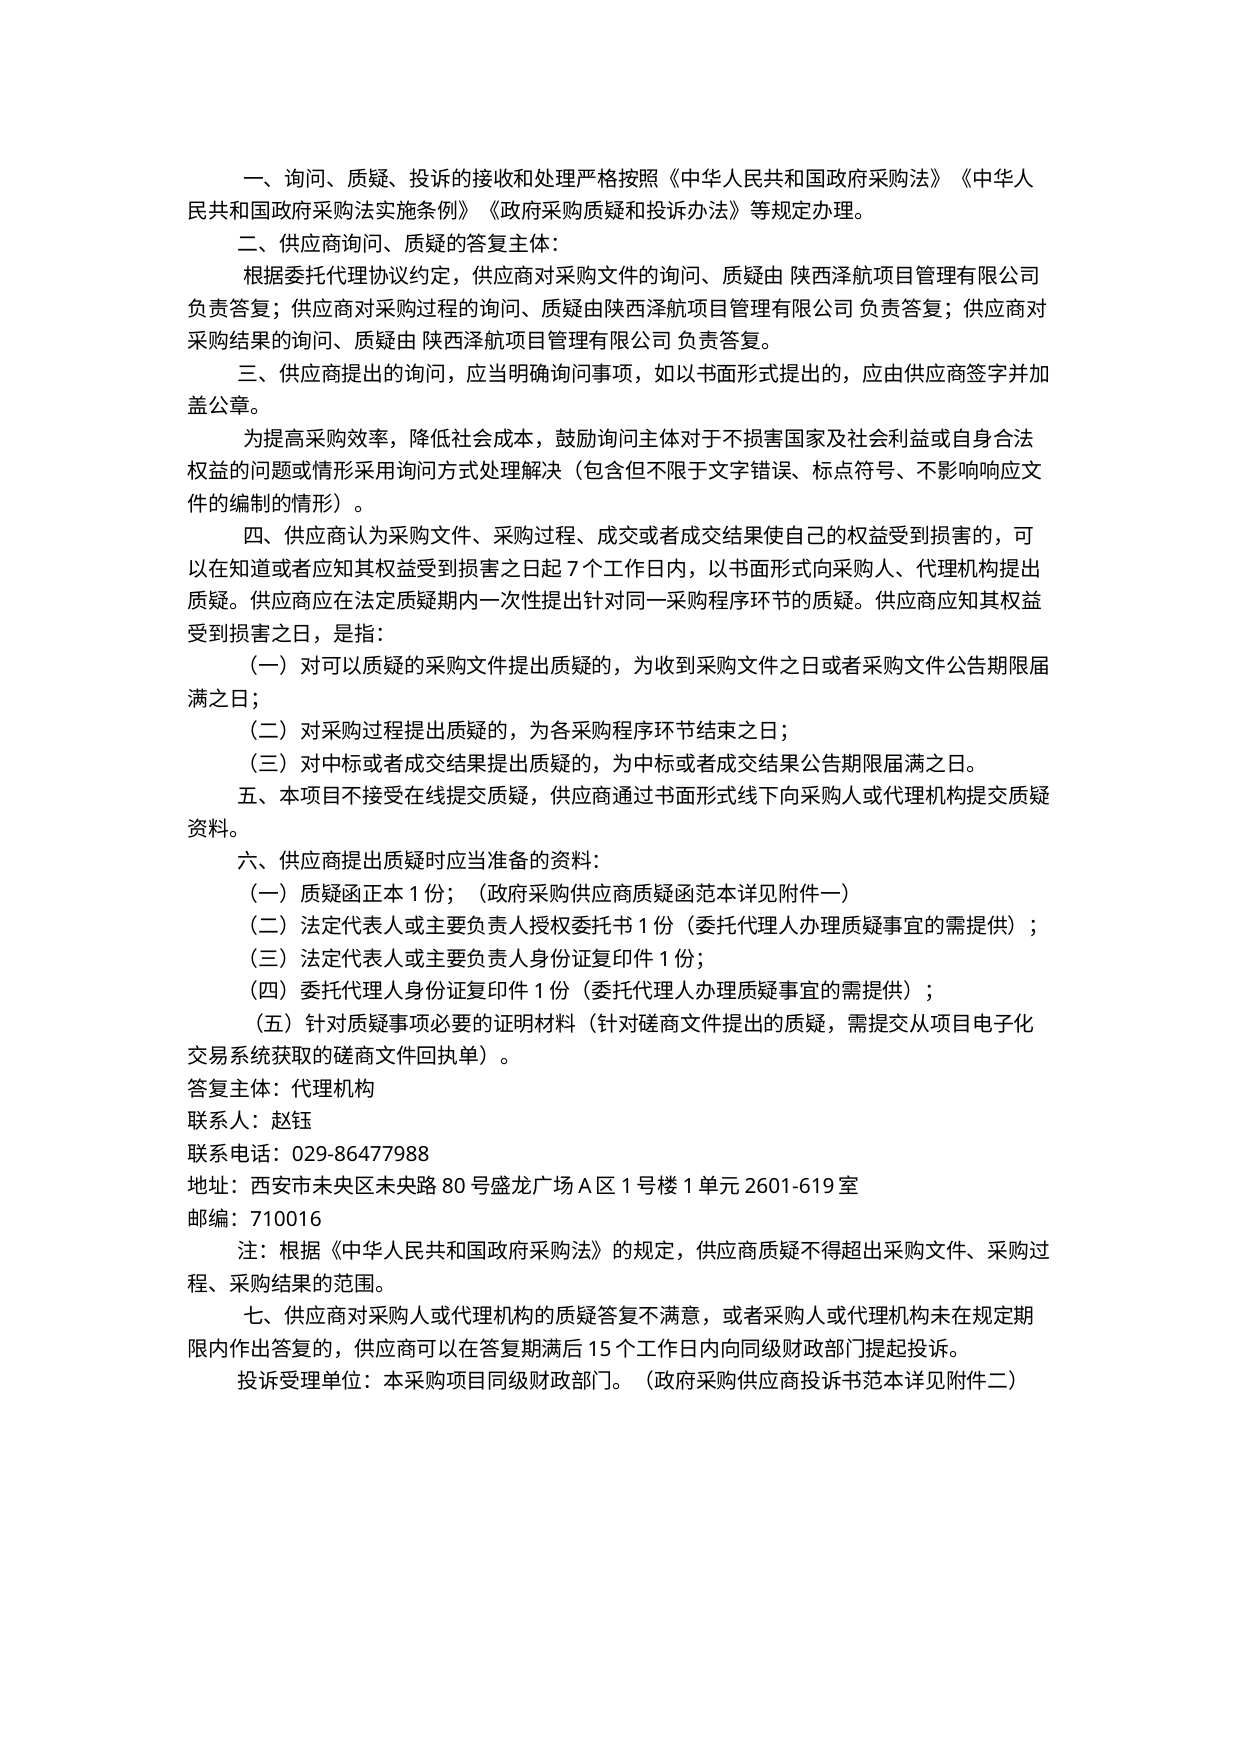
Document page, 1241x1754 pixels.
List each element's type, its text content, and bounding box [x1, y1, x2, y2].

text 地址：西安市未央区未央路80号盛龙广场A区1号楼1单元2601-619室 [187, 1169, 1053, 1202]
text （三）法定代表人或主要负责人身份证复印件1份； [187, 942, 1053, 974]
text 答复主体：代理机构 [187, 1072, 1053, 1104]
text （四）委托代理人身份证复印件1份（委托代理人办理质疑事宜的需提供）； [187, 974, 1053, 1007]
text 联系电话：029-86477988 [187, 1137, 1053, 1169]
text （二）法定代表人或主要负责人授权委托书1份（委托代理人办理质疑事宜的需提供）； [187, 909, 1053, 942]
text （二）对采购过程提出质疑的，为各采购程序环节结束之日； [187, 714, 1053, 747]
text 根据委托代理协议约定，供应商对采购文件的询问、质疑由 陕西泽航项目管理有限公司 负责答复；供应商对采购过程的询问、质疑由陕西泽航项目管理有限公司 负责答复；供应商对采购结果的询问、质疑由 陕西泽航项目管理有限公司 负责答复。 [187, 259, 1053, 357]
text （三）对中标或者成交结果提出质疑的，为中标或者成交结果公告期限届满之日。 [187, 747, 1053, 779]
text （五）针对质疑事项必要的证明材料（针对磋商文件提出的质疑，需提交从项目电子化交易系统获取的磋商文件回执单）。 [187, 1007, 1053, 1072]
text 二、供应商询问、质疑的答复主体： [187, 227, 1053, 259]
text 一、询问、质疑、投诉的接收和处理严格按照《中华人民共和国政府采购法》《中华人民共和国政府采购法实施条例》《政府采购质疑和投诉办法》等规定办理。 [187, 162, 1053, 227]
text （一）质疑函正本1份；（政府采购供应商质疑函范本详见附件一） [187, 877, 1053, 909]
text 邮编：710016 [187, 1202, 1053, 1234]
text 为提高采购效率，降低社会成本，鼓励询问主体对于不损害国家及社会利益或自身合法权益的问题或情形采用询问方式处理解决（包含但不限于文字错误、标点符号、不影响响应文件的编制的情形）。 [187, 422, 1053, 519]
text 五、本项目不接受在线提交质疑，供应商通过书面形式线下向采购人或代理机构提交质疑资料。 [187, 779, 1053, 844]
text 注：根据《中华人民共和国政府采购法》的规定，供应商质疑不得超出采购文件、采购过程、采购结果的范围。 [187, 1234, 1053, 1299]
text 六、供应商提出质疑时应当准备的资料： [187, 844, 1053, 877]
text 投诉受理单位：本采购项目同级财政部门。（政府采购供应商投诉书范本详见附件二） [187, 1364, 1053, 1397]
text 三、供应商提出的询问，应当明确询问事项，如以书面形式提出的，应由供应商签字并加盖公章。 [187, 357, 1053, 422]
text 联系人：赵钰 [187, 1104, 1053, 1137]
text 七、供应商对采购人或代理机构的质疑答复不满意，或者采购人或代理机构未在规定期限内作出答复的，供应商可以在答复期满后15个工作日内向同级财政部门提起投诉。 [187, 1299, 1053, 1364]
text 四、供应商认为采购文件、采购过程、成交或者成交结果使自己的权益受到损害的，可以在知道或者应知其权益受到损害之日起7个工作日内，以书面形式向采购人、代理机构提出质疑。供应商应在法定质疑期内一次性提出针对同一采购程序环节的质疑。供应商应知其权益受到损害之日，是指： [187, 519, 1053, 649]
text （一）对可以质疑的采购文件提出质疑的，为收到采购文件之日或者采购文件公告期限届满之日； [187, 649, 1053, 714]
